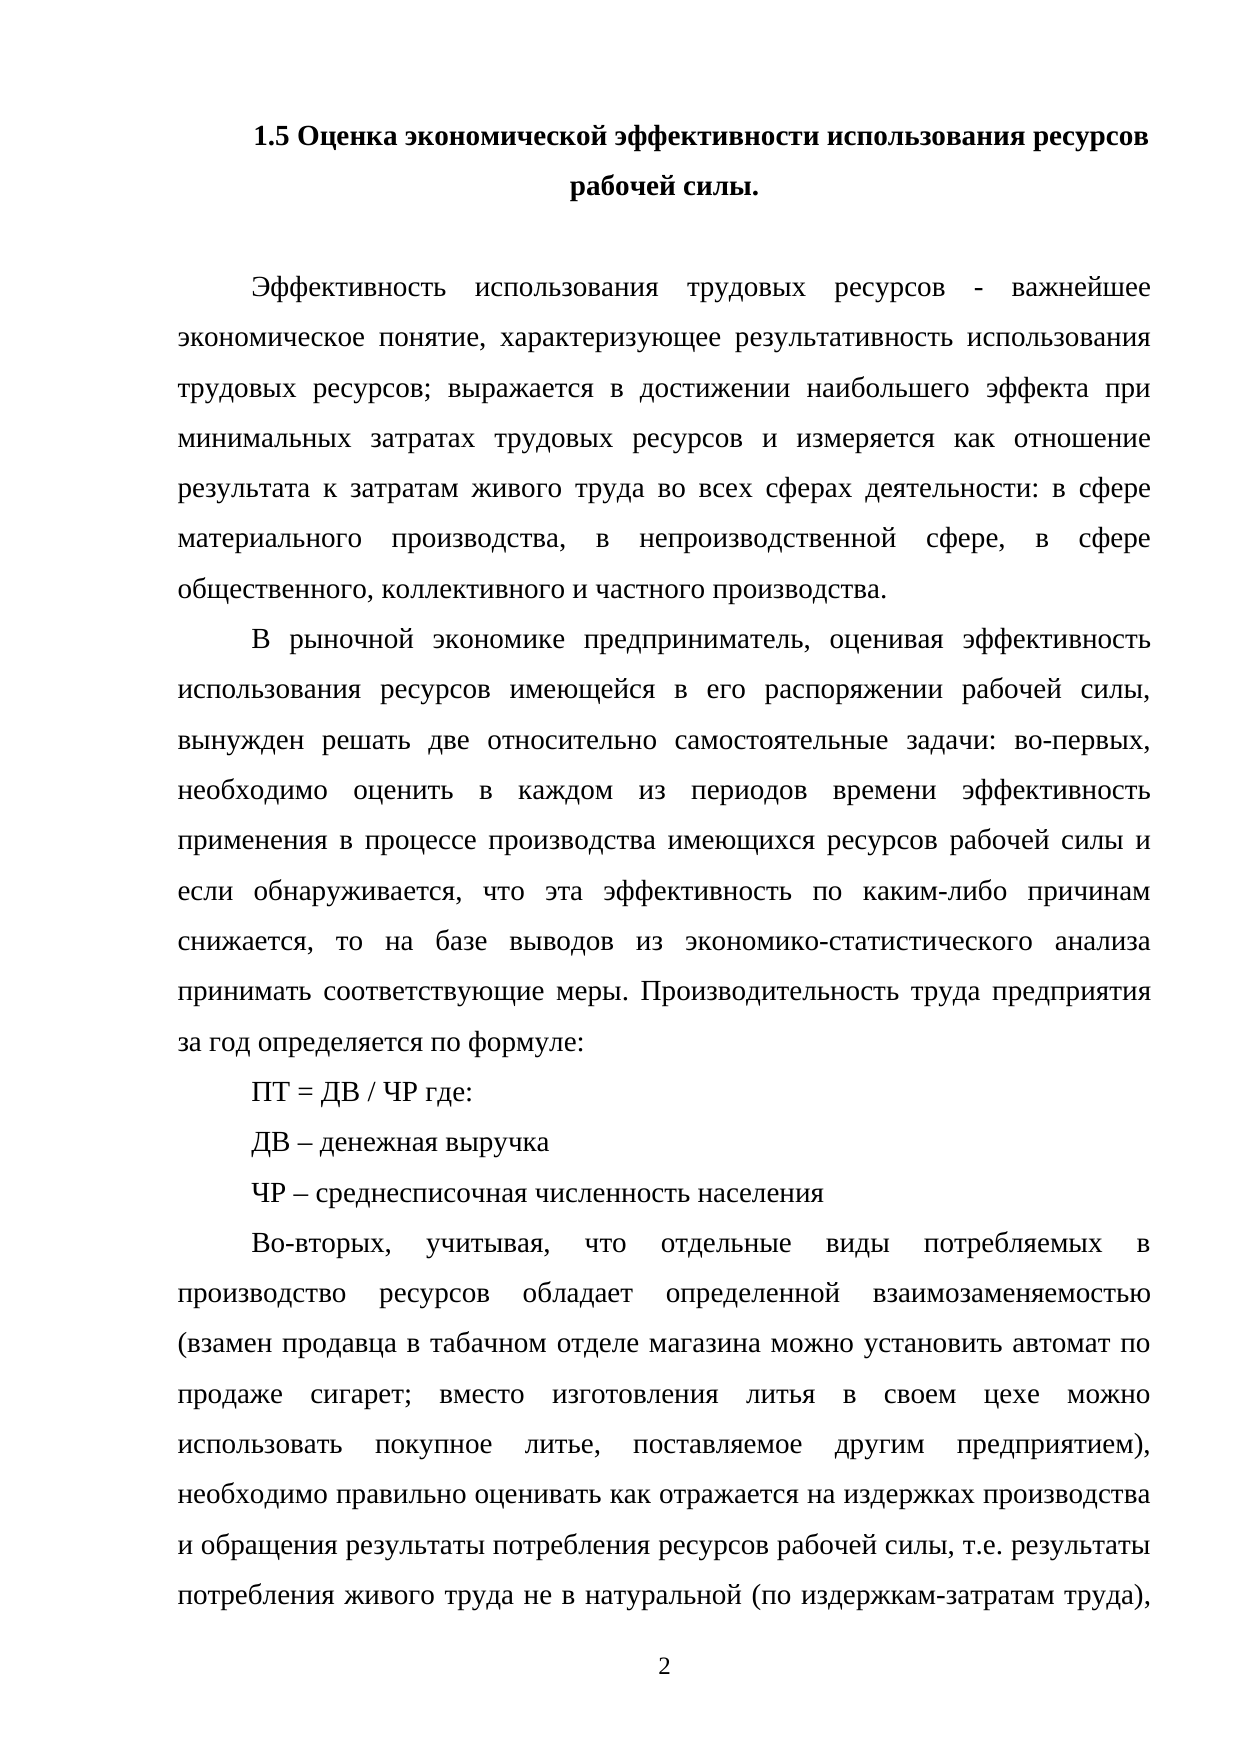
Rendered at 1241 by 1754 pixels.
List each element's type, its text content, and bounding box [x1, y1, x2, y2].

text 1.5 Оценка экономической эффективности использования ресурсов рабочей силы. [177, 118, 1152, 202]
text Эффективность использования трудовых ресурсов - важнейшее экономическое понятие, характеризующее результативность использования трудовых ресурсов; выражается в достижении наибольшего эффекта при минимальных затратах трудовых ресурсов и измеряется как отношение результата к затратам живого труда во всех сферах деятельности: в сфере материального производства, в непроизводственной сфере, в сфере общественного, коллективного и частного производства. [177, 269, 1152, 604]
text ДВ – денежная выручка [177, 1124, 1152, 1158]
text В рыночной экономике предприниматель, оценивая эффективность использования ресурсов имеющейся в его распоряжении рабочей силы, вынужден решать две относительно самостоятельные задачи: во-первых, необходимо оценить в каждом из периодов времени эффективность применения в процессе производства имеющихся ресурсов рабочей силы и если обнаруживается, что эта эффективность по каким-либо причинам снижается, то на базе выводов из экономико-статистического анализа принимать соответствующие меры. Производительность труда предприятия за год определяется по формуле: [177, 621, 1152, 1057]
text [177, 1225, 1152, 1611]
text ПТ = ДВ / ЧР где: [177, 1074, 1152, 1108]
text ЧР – среднесписочная численность населения [177, 1175, 1152, 1208]
